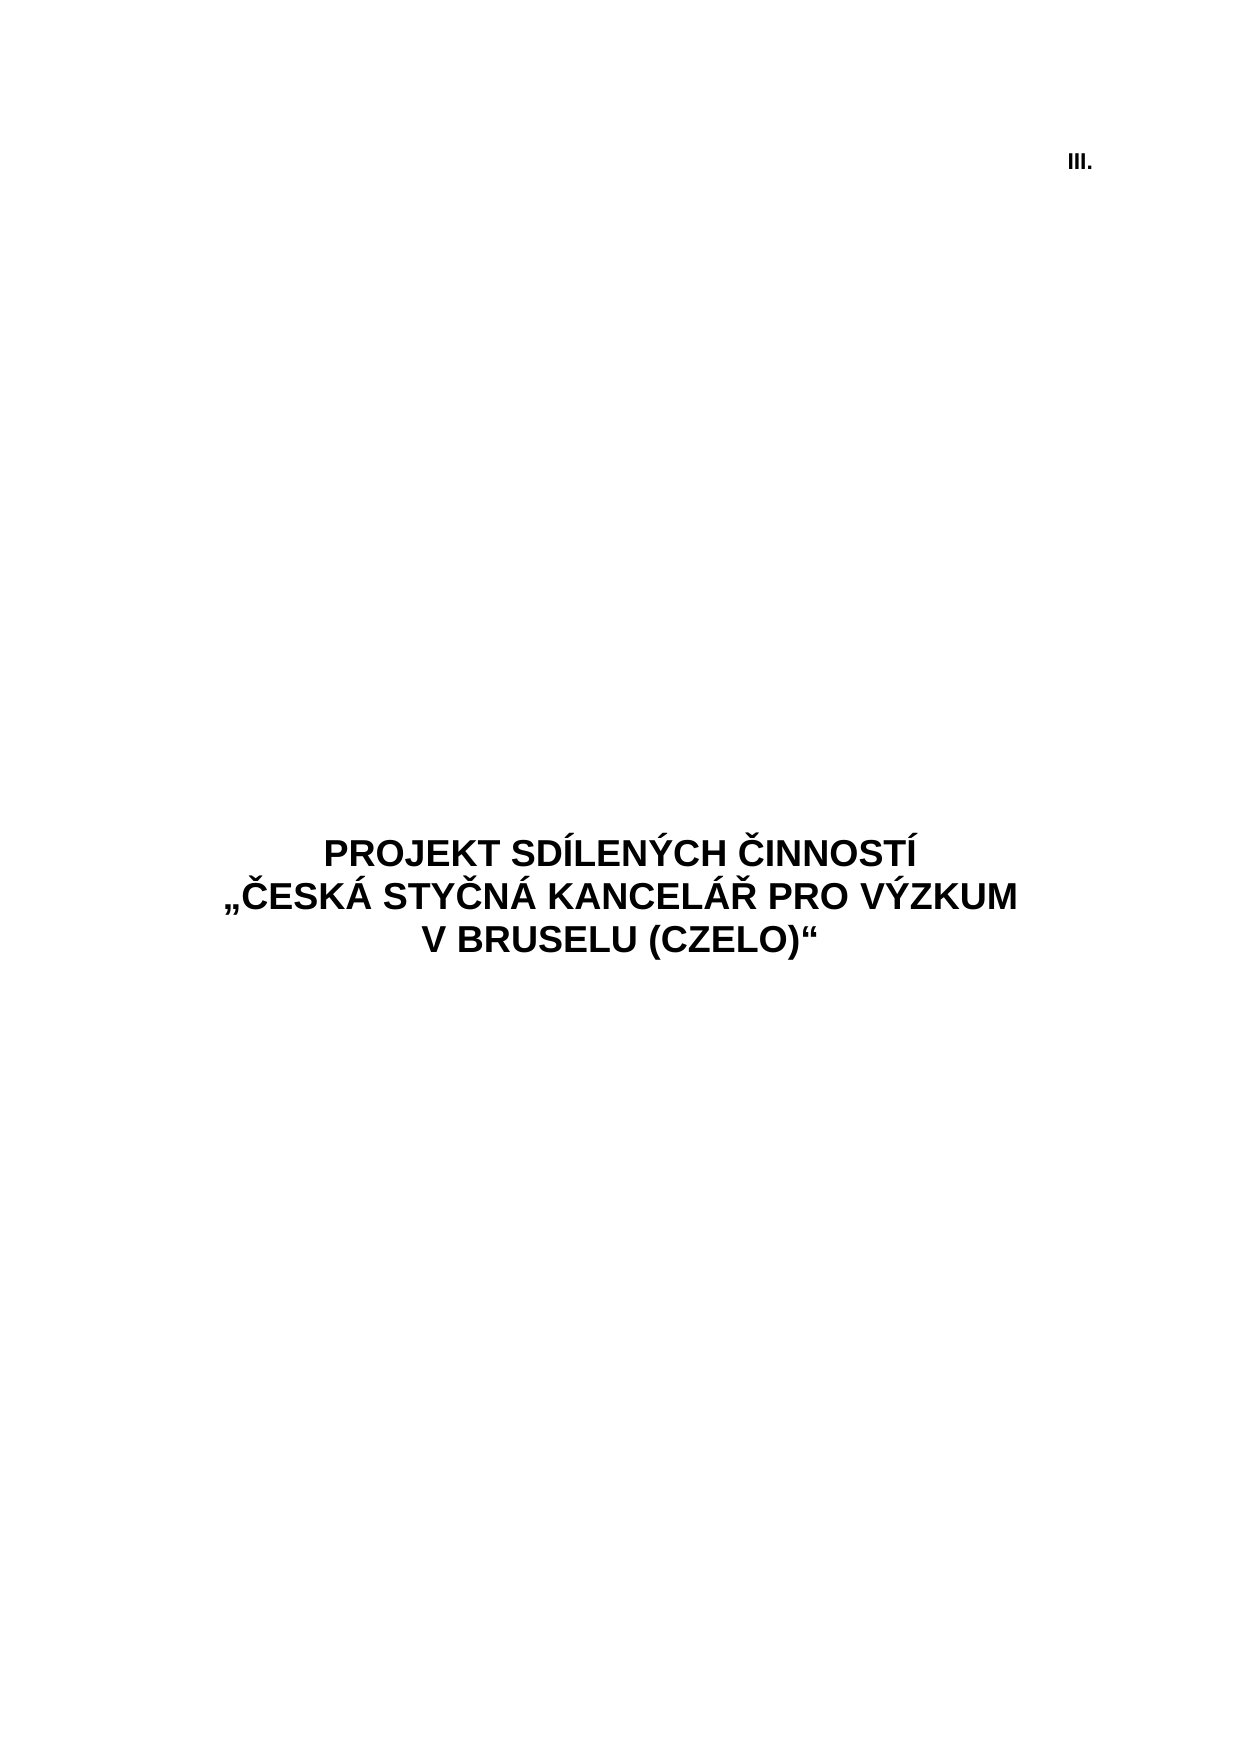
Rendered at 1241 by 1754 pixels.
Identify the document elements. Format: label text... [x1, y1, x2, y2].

text „ČESKÁ STYČNÁ KANCELÁŘ PRO VÝZKUM V BRUSELU (CZELO)“ [148, 874, 1093, 961]
text PROJEKT SDÍLENÝCH ČINNOSTÍ [148, 831, 1093, 874]
text III. [148, 148, 1093, 174]
